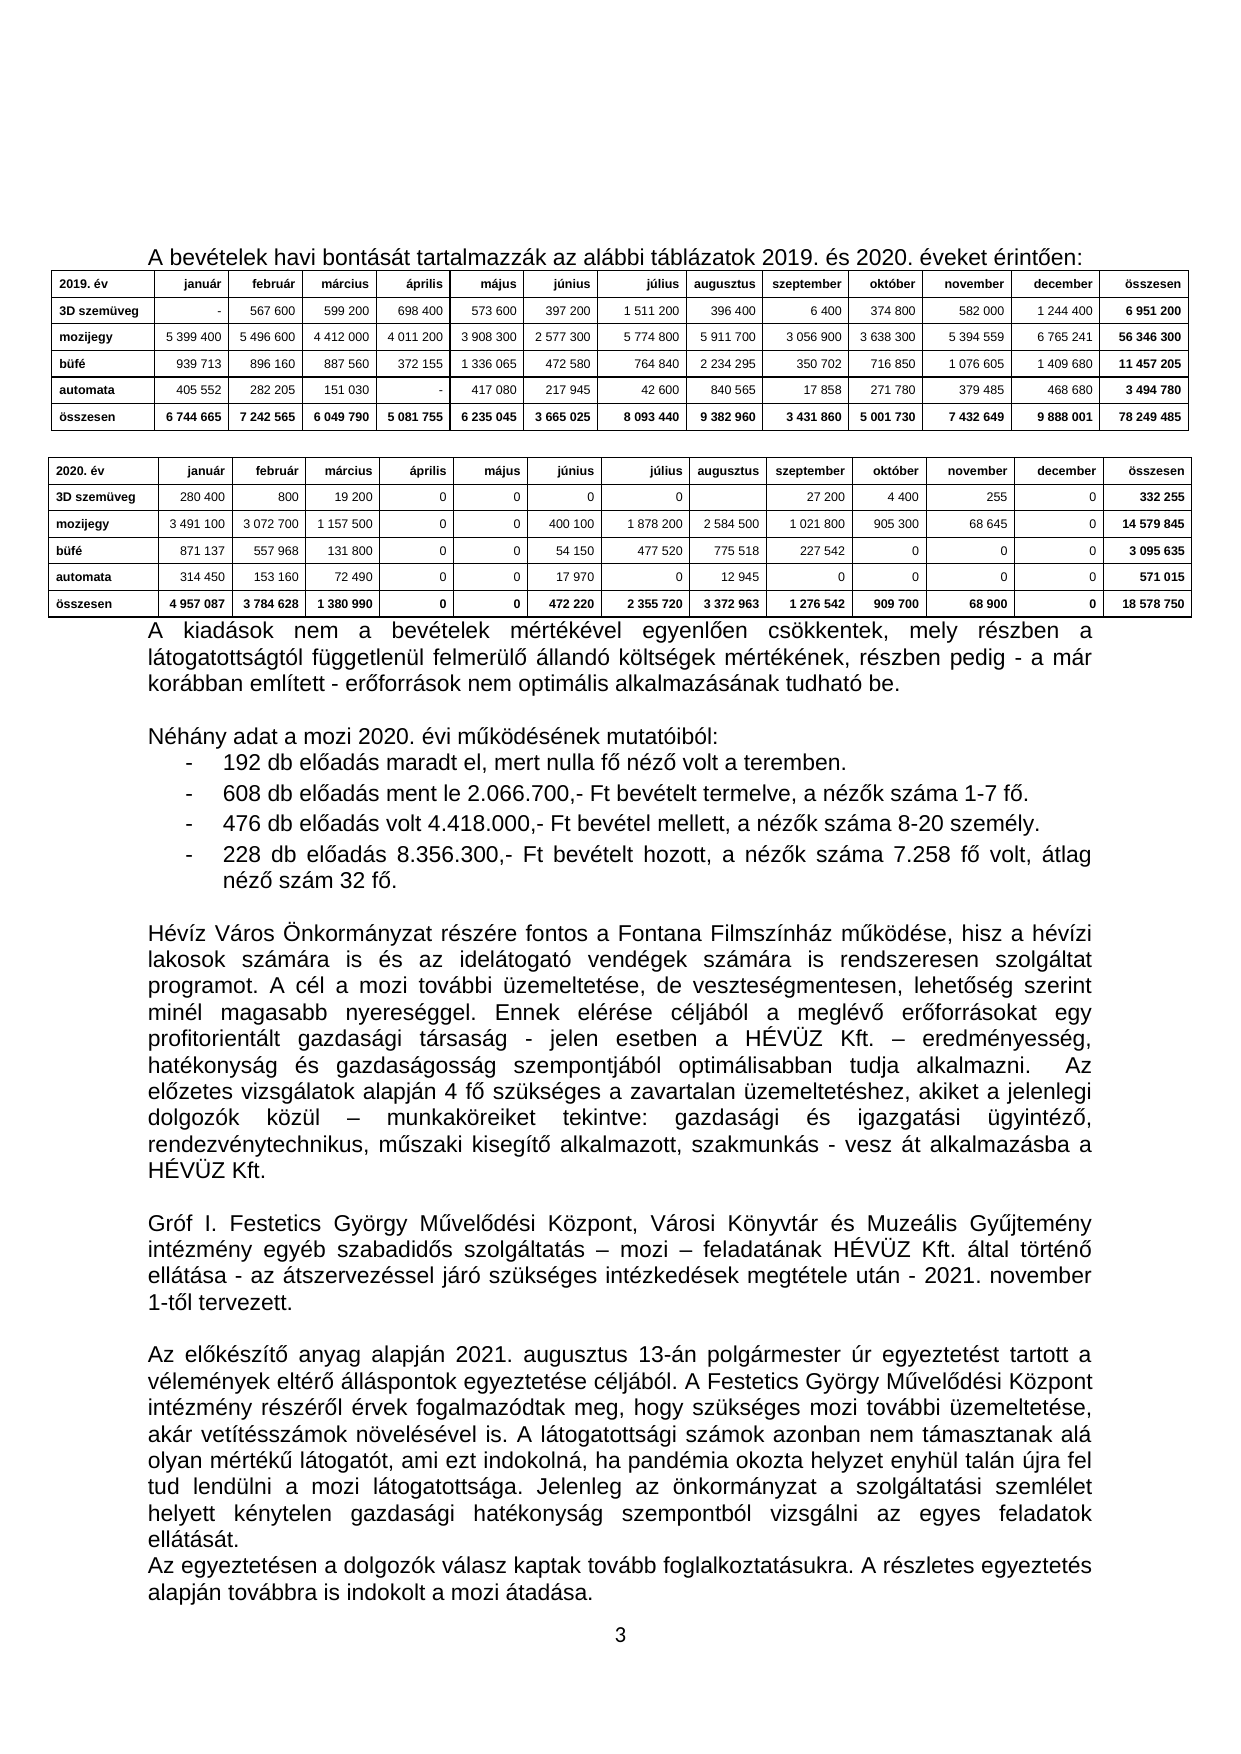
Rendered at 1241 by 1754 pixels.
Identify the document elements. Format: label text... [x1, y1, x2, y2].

table_cell 0 [454, 538, 527, 563]
table_header összesen [1104, 458, 1191, 483]
text Hévíz Város Önkormányzat részére fontos a Fontana Filmszínház működése, hisz a hévízi lakosok számára is és az idelátogató vendégek számára is rendszeresen szolgáltat programot. A cél a mozi további üzemeltetése, de veszteségmentesen, lehetőség szerint minél magasabb nyereséggel. Ennek elérése céljából a meglévő erőforrásokat egy profitorientált gazdasági társaság - jelen esetben a HÉVÜZ Kft. – eredményesség, hatékonyság és gazdaságosság szempontjából optimálisabban tudja alkalmazni. Az előzetes vizsgálatok alapján 4 fő szükséges a zavartalan üzemeltetéshez, akiket a jelenlegi dolgozók közül – munkaköreiket tekintve: gazdasági és igazgatási ügyintéző, rendezvénytechnikus, műszaki kisegítő alkalmazott, szakmunkás - vesz át alkalmazásba a HÉVÜZ Kft. [148, 920, 1093, 1183]
table_header április [380, 458, 453, 483]
table_cell - [155, 298, 228, 323]
table_cell 472 220 [528, 591, 601, 616]
table_cell 0 [1015, 511, 1103, 537]
table_cell 896 160 [229, 351, 302, 376]
table_cell 2 577 300 [524, 324, 597, 350]
table_cell 56 346 300 [1100, 324, 1188, 350]
table_cell 400 100 [528, 511, 601, 537]
table_cell 0 [1015, 564, 1103, 590]
table_cell 282 205 [229, 378, 302, 403]
table_cell 1 021 800 [767, 511, 852, 537]
table_cell 1 157 500 [306, 511, 379, 537]
table_header október [853, 458, 926, 483]
list 228 db előadás 8.356.300,- Ft bevételt hozott, a nézők száma 7.258 fő volt, átlag néző szám 32 fő. [185, 841, 1093, 893]
list 476 db előadás volt 4.418.000,- Ft bevétel mellett, a nézők száma 8-20 személy. [185, 810, 1093, 837]
table_header január [159, 458, 232, 483]
table_header december [1015, 458, 1103, 483]
table_cell automata [49, 564, 158, 590]
table_cell 5 081 755 [377, 404, 449, 429]
table_cell automata [52, 378, 154, 403]
table_cell büfé [49, 538, 158, 563]
table_cell 0 [380, 564, 453, 590]
table_cell 332 255 [1104, 485, 1191, 510]
table_header 2019. év [52, 271, 154, 297]
text Gróf I. Festetics György Művelődési Központ, Városi Könyvtár és Muzeális Gyűjtemény intézmény egyéb szabadidős szolgáltatás – mozi – feladatának HÉVÜZ Kft. által történő ellátása - az átszervezéssel járó szükséges intézkedések megtétele után - 2021. november 1-től tervezett. [148, 1210, 1093, 1315]
table_cell 5 911 700 [687, 324, 762, 350]
table_header május [454, 458, 527, 483]
table_cell 374 800 [849, 298, 922, 323]
table_cell 909 700 [853, 591, 926, 616]
table_cell 0 [454, 591, 527, 616]
table_header február [229, 271, 302, 297]
table_cell 2 355 720 [602, 591, 689, 616]
table_cell 4 412 000 [303, 324, 376, 350]
table_cell 3 372 963 [690, 591, 766, 616]
table_cell 68 900 [927, 591, 1014, 616]
table_cell 567 600 [229, 298, 302, 323]
table_cell 227 542 [767, 538, 852, 563]
table_cell 5 774 800 [598, 324, 686, 350]
table_cell 775 518 [690, 538, 766, 563]
table_cell 3 072 700 [233, 511, 305, 537]
table_cell 4 011 200 [377, 324, 449, 350]
table_cell 68 645 [927, 511, 1014, 537]
table_cell 6 765 241 [1012, 324, 1099, 350]
table_cell 27 200 [767, 485, 852, 510]
table_cell 0 [380, 485, 453, 510]
table_cell 17 970 [528, 564, 601, 590]
table_cell 3D szemüveg [49, 485, 158, 510]
text A kiadások nem a bevételek mértékével egyenlően csökkentek, mely részben a látogatottságtól függetlenül felmerülő állandó költségek mértékének, részben pedig - a már korábban említett - erőforrások nem optimális alkalmazásának tudható be. [148, 618, 1093, 696]
table_cell 905 300 [853, 511, 926, 537]
list 608 db előadás ment le 2.066.700,- Ft bevételt termelve, a nézők száma 1-7 fő. [185, 780, 1093, 806]
table_cell 764 840 [598, 351, 686, 376]
table_cell összesen [49, 591, 158, 616]
table_cell 5 001 730 [849, 404, 922, 429]
table_cell 571 015 [1104, 564, 1191, 590]
table_header szeptember [763, 271, 848, 297]
table_cell 6 400 [763, 298, 848, 323]
table_cell 18 578 750 [1104, 591, 1191, 616]
text Az egyeztetésen a dolgozók válasz kaptak tovább foglalkoztatásukra. A részletes egyeztetés alapján továbbra is indokolt a mozi átadása. [148, 1552, 1093, 1605]
table_cell 14 579 845 [1104, 511, 1191, 537]
table_cell 0 [1015, 538, 1103, 563]
table_header október [849, 271, 922, 297]
text Az előkészítő anyag alapján 2021. augusztus 13-án polgármester úr egyeztetést tartott a vélemények eltérő álláspontok egyeztetése céljából. A Festetics György Művelődési Központ intézmény részéről érvek fogalmazódtak meg, hogy szükséges mozi további üzemeltetése, akár vetítésszámok növelésével is. A látogatottsági számok azonban nem támasztanak alá olyan mértékű látogatót, ami ezt indokolná, ha pandémia okozta helyzet enyhül talán újra fel tud lendülni a mozi látogatottsága. Jelenleg az önkormányzat a szolgáltatási szemlélet helyett kénytelen gazdasági hatékonyság szempontból vizsgálni az egyes feladatok ellátását. [148, 1341, 1093, 1552]
list 192 db előadás maradt el, mert nulla fő néző volt a teremben. [185, 749, 1093, 776]
table_cell büfé [52, 351, 154, 376]
table_header november [923, 271, 1011, 297]
table_header november [927, 458, 1014, 483]
table_cell 0 [767, 564, 852, 590]
table_cell 19 200 [306, 485, 379, 510]
table_cell 0 [853, 538, 926, 563]
table_cell 396 400 [687, 298, 762, 323]
table_cell 6 049 790 [303, 404, 376, 429]
table_cell 871 137 [159, 538, 232, 563]
table_cell 3 784 628 [233, 591, 305, 616]
table_cell 582 000 [923, 298, 1011, 323]
table_cell - [377, 378, 449, 403]
table_cell 716 850 [849, 351, 922, 376]
table_cell 7 432 649 [923, 404, 1011, 429]
table_header összesen [1100, 271, 1188, 297]
table_header május [451, 271, 523, 297]
table_cell 0 [454, 564, 527, 590]
table_cell 255 [927, 485, 1014, 510]
table_cell 0 [927, 538, 1014, 563]
table_cell 3 431 860 [763, 404, 848, 429]
table_cell 1 244 400 [1012, 298, 1099, 323]
table_cell 0 [380, 591, 453, 616]
table_cell 557 968 [233, 538, 305, 563]
table_cell 1 076 605 [923, 351, 1011, 376]
table_header augusztus [687, 271, 762, 297]
table_cell 0 [602, 485, 689, 510]
table_cell 131 800 [306, 538, 379, 563]
table_header február [233, 458, 305, 483]
table_cell 1 380 990 [306, 591, 379, 616]
table_cell 468 680 [1012, 378, 1099, 403]
table_header március [303, 271, 376, 297]
table_cell 5 399 400 [155, 324, 228, 350]
table_cell 217 945 [524, 378, 597, 403]
table_cell 0 [380, 511, 453, 537]
table_cell 3 638 300 [849, 324, 922, 350]
table_cell 2 584 500 [690, 511, 766, 537]
table_cell 0 [454, 511, 527, 537]
table_cell 1 511 200 [598, 298, 686, 323]
table_cell 350 702 [763, 351, 848, 376]
table_cell 5 394 559 [923, 324, 1011, 350]
table_cell 405 552 [155, 378, 228, 403]
text Néhány adat a mozi 2020. évi működésének mutatóiból: [148, 723, 1093, 749]
table_cell 1 878 200 [602, 511, 689, 537]
table_cell 8 093 440 [598, 404, 686, 429]
table_cell 78 249 485 [1100, 404, 1188, 429]
table_cell mozijegy [52, 324, 154, 350]
table_header június [524, 271, 597, 297]
table_cell 0 [1015, 591, 1103, 616]
table_cell 153 160 [233, 564, 305, 590]
table_cell 17 858 [763, 378, 848, 403]
table_cell 372 155 [377, 351, 449, 376]
table_header június [528, 458, 601, 483]
table_cell 887 560 [303, 351, 376, 376]
table_cell 271 780 [849, 378, 922, 403]
table_cell [690, 485, 766, 510]
table_header szeptember [767, 458, 852, 483]
table_cell 3 908 300 [451, 324, 523, 350]
table_cell 54 150 [528, 538, 601, 563]
table_cell 6 235 045 [451, 404, 523, 429]
table_cell 3 494 780 [1100, 378, 1188, 403]
table_cell 72 490 [306, 564, 379, 590]
table_cell 417 080 [451, 378, 523, 403]
table_cell 472 580 [524, 351, 597, 376]
table_cell 0 [528, 485, 601, 510]
table_cell 151 030 [303, 378, 376, 403]
table_header július [598, 271, 686, 297]
table_cell 840 565 [687, 378, 762, 403]
table_cell 3 665 025 [524, 404, 597, 429]
table_cell 1 336 065 [451, 351, 523, 376]
table_cell 2 234 295 [687, 351, 762, 376]
table_cell 477 520 [602, 538, 689, 563]
table_cell 0 [602, 564, 689, 590]
table_cell 0 [927, 564, 1014, 590]
table_cell 4 957 087 [159, 591, 232, 616]
table_cell 6 744 665 [155, 404, 228, 429]
table_header december [1012, 271, 1099, 297]
table_cell 9 382 960 [687, 404, 762, 429]
table_cell 939 713 [155, 351, 228, 376]
table_cell 42 600 [598, 378, 686, 403]
table_cell 397 200 [524, 298, 597, 323]
table_cell 3 491 100 [159, 511, 232, 537]
table_cell 9 888 001 [1012, 404, 1099, 429]
table_header március [306, 458, 379, 483]
table_cell 379 485 [923, 378, 1011, 403]
table_cell 599 200 [303, 298, 376, 323]
table_cell 573 600 [451, 298, 523, 323]
table_cell 12 945 [690, 564, 766, 590]
table_cell összesen [52, 404, 154, 429]
table_cell 0 [1015, 485, 1103, 510]
table_cell mozijegy [49, 511, 158, 537]
table_header 2020. év [49, 458, 158, 483]
table_cell 698 400 [377, 298, 449, 323]
table_cell 3 056 900 [763, 324, 848, 350]
table_cell 1 276 542 [767, 591, 852, 616]
table_cell 4 400 [853, 485, 926, 510]
table_cell 5 496 600 [229, 324, 302, 350]
table_cell 3 095 635 [1104, 538, 1191, 563]
table_cell 6 951 200 [1100, 298, 1188, 323]
table_cell 1 409 680 [1012, 351, 1099, 376]
table_header július [602, 458, 689, 483]
table_cell 11 457 205 [1100, 351, 1188, 376]
table_header augusztus [690, 458, 766, 483]
table_cell 0 [454, 485, 527, 510]
table_cell 0 [853, 564, 926, 590]
text A bevételek havi bontását tartalmazzák az alábbi táblázatok 2019. és 2020. éveket érintően: [148, 244, 1093, 270]
table_cell 3D szemüveg [52, 298, 154, 323]
table_header április [377, 271, 449, 297]
table_cell 314 450 [159, 564, 232, 590]
table_cell 800 [233, 485, 305, 510]
table_cell 0 [380, 538, 453, 563]
table_cell 280 400 [159, 485, 232, 510]
table_header január [155, 271, 228, 297]
table_cell 7 242 565 [229, 404, 302, 429]
